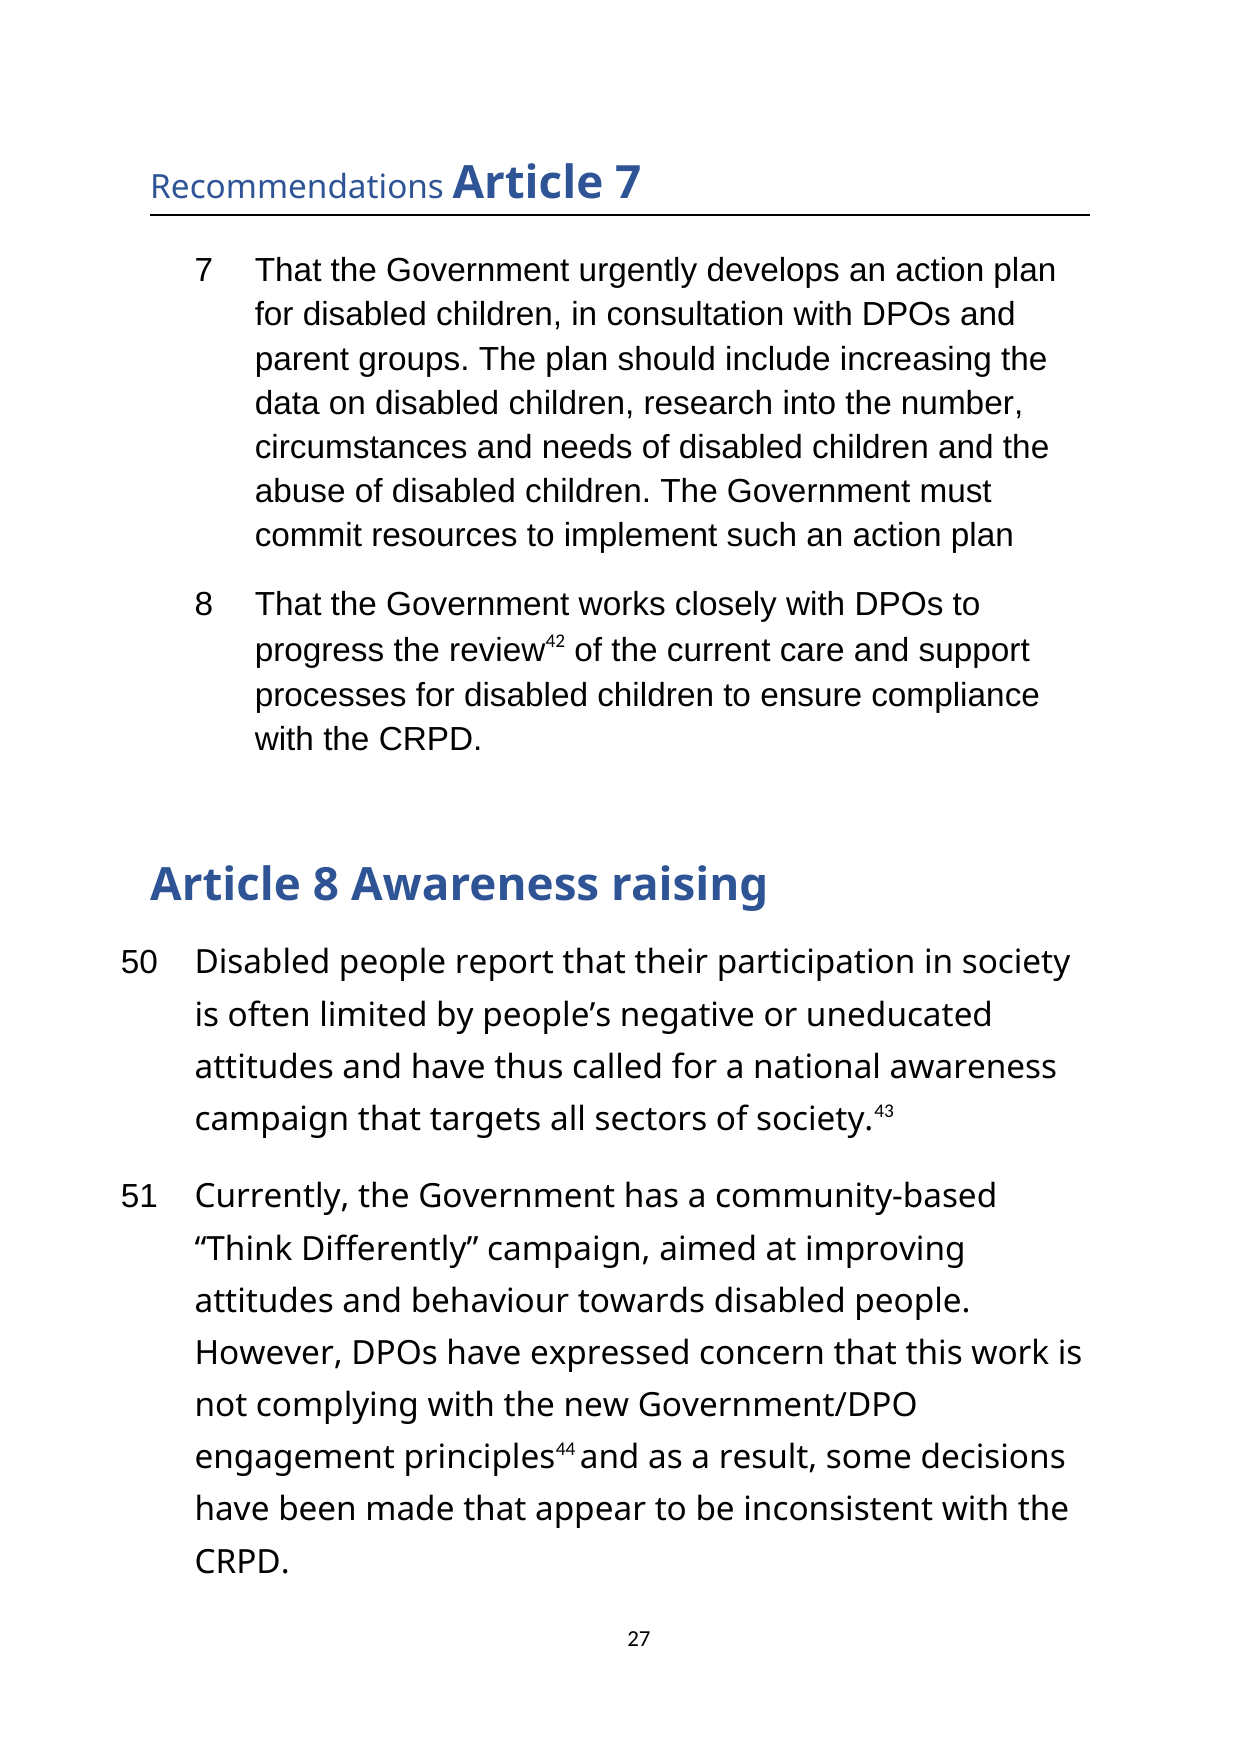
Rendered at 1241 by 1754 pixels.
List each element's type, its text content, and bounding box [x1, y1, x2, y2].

list Disabled people report that their participation in society is often limited by people’s negative or uneducated attitudes and have thus called for a national awareness campaign that targets all sectors of society. [121, 938, 1090, 1140]
subtitle Article 8 Awareness raising [150, 851, 1090, 913]
list That the Government works closely with DPOs to progress the review of the current care and support processes for disabled children to ensure compliance with the CRPD. [194, 584, 1090, 758]
subtitle Recommendations Article 7 [150, 150, 1090, 214]
list Currently, the Government has a community-based “Think Differently” campaign, aimed at improving attitudes and behaviour towards disabled people. However, DPOs have expressed concern that this work is not complying with the new Government/DPO engagement principles and as a result, some decisions have been made that appear to be inconsistent with the CRPD. [121, 1172, 1090, 1583]
list That the Government urgently develops an action plan for disabled children, in consultation with DPOs and parent groups. The plan should include increasing the data on disabled children, research into the number, circumstances and needs of disabled children and the abuse of disabled children. The Government must commit resources to implement such an action plan [194, 250, 1090, 554]
